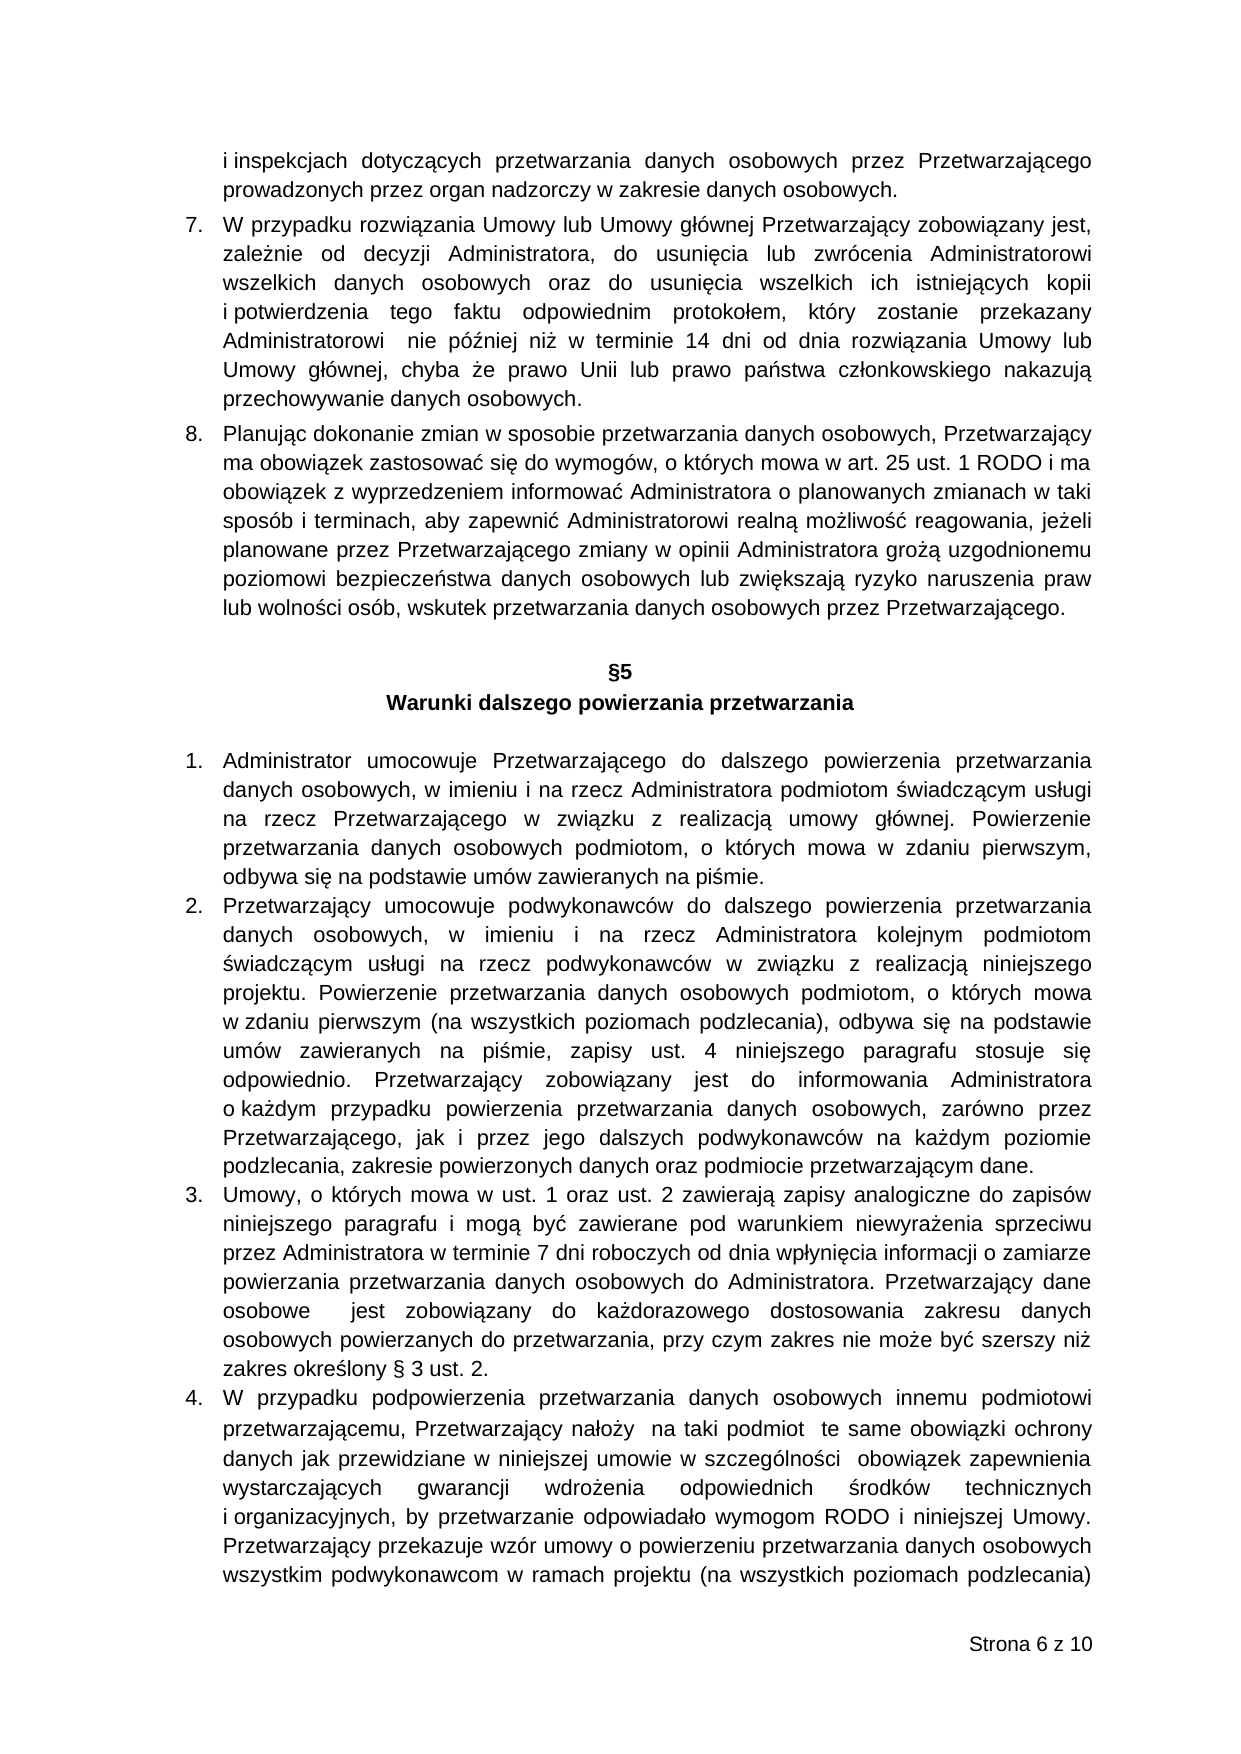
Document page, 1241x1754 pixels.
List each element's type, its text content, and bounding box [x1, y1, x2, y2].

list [185, 1385, 1093, 1587]
list Umowy, o których mowa w ust. 1 oraz ust. 2 zawierają zapisy analogiczne do zapisów niniejszego paragrafu i mogą być zawierane pod warunkiem niewyrażenia sprzeciwu przez Administratora w terminie 7 dni roboczych od dnia wpłynięcia informacji o zamiarze powierzania przetwarzania danych osobowych do Administratora. Przetwarzający dane osobowe jest zobowiązany do każdorazowego dostosowania zakresu danych osobowych powierzanych do przetwarzania, przy czym zakres nie może być szerszy niż zakres określony § 3 ust. 2. [185, 1182, 1093, 1381]
list Planując dokonanie zmian w sposobie przetwarzania danych osobowych, Przetwarzający ma obowiązek zastosować się do wymogów, o których mowa w art. 25 ust. 1 RODO i ma obowiązek z wyprzedzeniem informować Administratora o planowanych zmianach w taki sposób i terminach, aby zapewnić Administratorowi realną możliwość reagowania, jeżeli planowane przez Przetwarzającego zmiany w opinii Administratora grożą uzgodnionemu poziomowi bezpieczeństwa danych osobowych lub zwiększają ryzyko naruszenia praw lub wolności osób, wskutek przetwarzania danych osobowych przez Przetwarzającego. [185, 421, 1093, 620]
list Warunki dalszego powierzania przetwarzania [148, 690, 1093, 715]
list Administrator umocowuje Przetwarzającego do dalszego powierzenia przetwarzania danych osobowych, w imieniu i na rzecz Administratora podmiotom świadczącym usługi na rzecz Przetwarzającego w związku z realizacją umowy głównej. Powierzenie przetwarzania danych osobowych podmiotom, o których mowa w zdaniu pierwszym, odbywa się na podstawie umów zawieranych na piśmie. [185, 748, 1093, 889]
list W przypadku rozwiązania Umowy lub Umowy głównej Przetwarzający zobowiązany jest, zależnie od decyzji Administratora, do usunięcia lub zwrócenia Administratorowi wszelkich danych osobowych oraz do usunięcia wszelkich ich istniejących kopii i potwierdzenia tego faktu odpowiednim protokołem, który zostanie przekazany Administratorowi nie później niż w terminie 14 dni od dnia rozwiązania Umowy lub Umowy głównej, chyba że prawo Unii lub prawo państwa członkowskiego nakazują przechowywanie danych osobowych. [185, 212, 1093, 411]
text §5 [148, 659, 1093, 684]
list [185, 148, 1093, 202]
list Przetwarzający umocowuje podwykonawców do dalszego powierzenia przetwarzania danych osobowych, w imieniu i na rzecz Administratora kolejnym podmiotom świadczącym usługi na rzecz podwykonawców w związku z realizacją niniejszego projektu. Powierzenie przetwarzania danych osobowych podmiotom, o których mowa w zdaniu pierwszym (na wszystkich poziomach podzlecania), odbywa się na podstawie umów zawieranych na piśmie, zapisy ust. 4 niniejszego paragrafu stosuje się odpowiednio. Przetwarzający zobowiązany jest do informowania Administratora o każdym przypadku powierzenia przetwarzania danych osobowych, zarówno przez Przetwarzającego, jak i przez jego dalszych podwykonawców na każdym poziomie podzlecania, zakresie powierzonych danych oraz podmiocie przetwarzającym dane. [185, 893, 1093, 1179]
